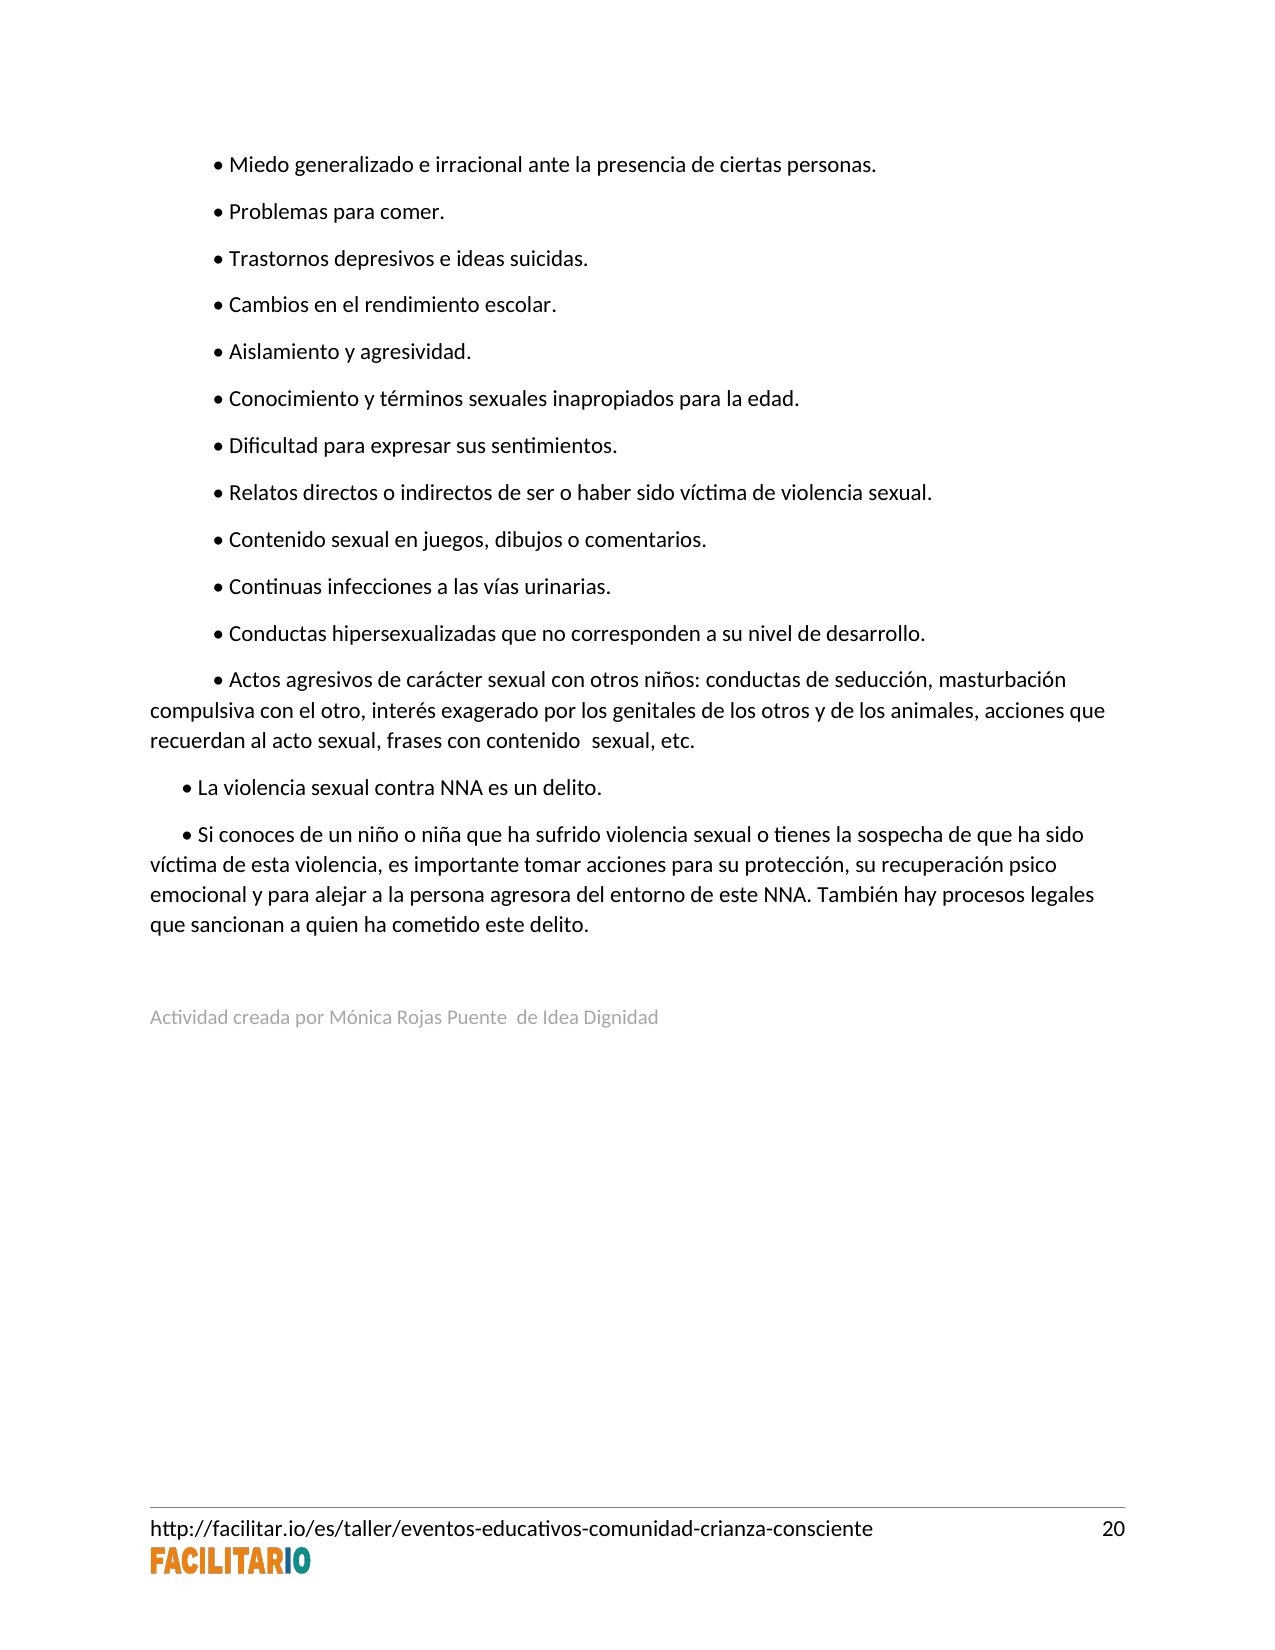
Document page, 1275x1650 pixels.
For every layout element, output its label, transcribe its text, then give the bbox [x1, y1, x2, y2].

picture [145, 1544, 315, 1576]
text • Contenido sexual en juegos, dibujos o comentarios. [150, 525, 1125, 553]
text • Problemas para comer. [150, 197, 1125, 225]
text • Conductas hipersexualizadas que no corresponden a su nivel de desarrollo. [150, 619, 1125, 647]
text • Miedo generalizado e irracional ante la presencia de ciertas personas. [150, 150, 1125, 178]
text • Si conoces de un niño o niña que ha sufrido violencia sexual o tienes la sospecha de que ha sido víctima de esta violencia, es importante tomar acciones para su protección, su recuperación psico emocional y para alejar a la persona agresora del entorno de este NNA. También hay procesos legales que sancionan a quien ha cometido este delito. [150, 820, 1125, 938]
text • Cambios en el rendimiento escolar. [150, 291, 1125, 319]
text • Continuas infecciones a las vías urinarias. [150, 572, 1125, 600]
text Actividad creada por Mónica Rojas Puente de Idea Dignidad [150, 1004, 1125, 1029]
text • Aislamiento y agresividad. [150, 337, 1125, 366]
text • Dificultad para expresar sus sentimientos. [150, 431, 1125, 459]
text • Trastornos depresivos e ideas suicidas. [150, 244, 1125, 272]
text • Conocimiento y términos sexuales inapropiados para la edad. [150, 384, 1125, 412]
text • La violencia sexual contra NNA es un delito. [150, 773, 1125, 801]
text • Actos agresivos de carácter sexual con otros niños: conductas de seducción, masturbación compulsiva con el otro, interés exagerado por los genitales de los otros y de los animales, acciones que recuerdan al acto sexual, frases con contenido sexual, etc. [150, 666, 1125, 754]
text • Relatos directos o indirectos de ser o haber sido víctima de violencia sexual. [150, 478, 1125, 506]
